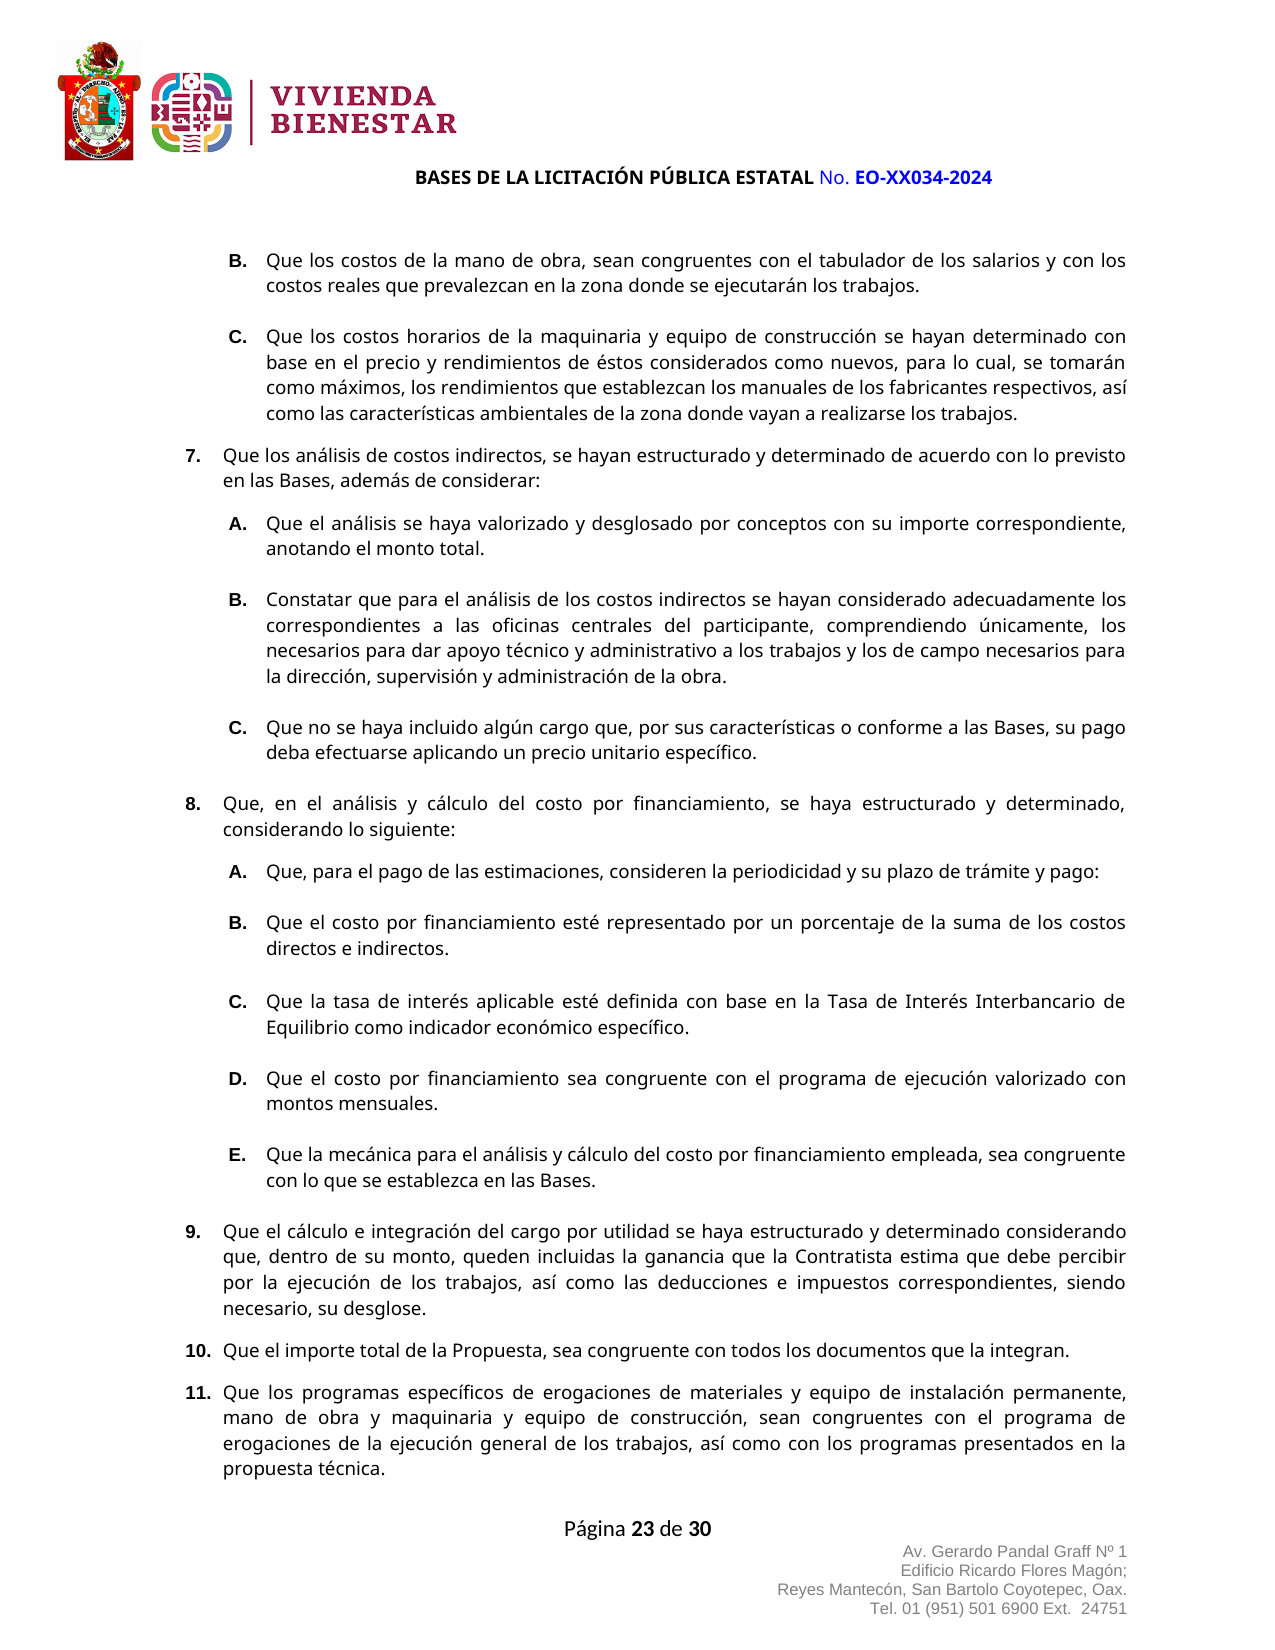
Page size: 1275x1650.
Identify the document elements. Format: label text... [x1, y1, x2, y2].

list Que los costos de la mano de obra, sean congruentes con el tabulador de los salarios y con los costos reales que prevalezcan en la zona donde se ejecutarán los trabajos. [228, 247, 1127, 298]
list Que el costo por financiamiento esté representado por un porcentaje de la suma de los costos directos e indirectos. [228, 909, 1127, 961]
picture [55, 41, 143, 163]
list Que el cálculo e integración del cargo por utilidad se haya estructurado y determinado considerando que, dentro de su monto, queden incluidas la ganancia que la Contratista estima que debe percibir por la ejecución de los trabajos, así como las deducciones e impuestos correspondientes, siendo necesario, su desglose. [185, 1218, 1127, 1320]
list Que los análisis de costos indirectos, se hayan estructurado y determinado de acuerdo con lo previsto en las Bases, además de considerar: [185, 442, 1127, 493]
list Que, para el pago de las estimaciones, consideren la periodicidad y su plazo de trámite y pago: [228, 858, 1127, 884]
list Constatar que para el análisis de los costos indirectos se hayan considerado adecuadamente los correspondientes a las oficinas centrales del participante, comprendiendo únicamente, los necesarios para dar apoyo técnico y administrativo a los trabajos y los de campo necesarios para la dirección, supervisión y administración de la obra. [228, 587, 1127, 689]
list Que la mecánica para el análisis y cálculo del costo por financiamiento empleada, sea congruente con lo que se establezca en las Bases. [228, 1142, 1127, 1193]
list Que el costo por financiamiento sea congruente con el programa de ejecución valorizado con montos mensuales. [228, 1065, 1127, 1116]
list Que el análisis se haya valorizado y desglosado por conceptos con su importe correspondiente, anotando el monto total. [228, 510, 1127, 561]
list Que el importe total de la Propuesta, sea congruente con todos los documentos que la integran. [185, 1337, 1127, 1362]
list Que los costos horarios de la maquinaria y equipo de construcción se hayan determinado con base en el precio y rendimientos de éstos considerados como nuevos, para lo cual, se tomarán como máximos, los rendimientos que establezcan los manuales de los fabricantes respectivos, así como las características ambientales de la zona donde vayan a realizarse los trabajos. [228, 323, 1127, 426]
list Que los programas específicos de erogaciones de materiales y equipo de instalación permanente, mano de obra y maquinaria y equipo de construcción, sean congruentes con el programa de erogaciones de la ejecución general de los trabajos, así como con los programas presentados en la propuesta técnica. [185, 1379, 1127, 1481]
list Que, en el análisis y cálculo del costo por financiamiento, se haya estructurado y determinado, considerando lo siguiente: [185, 791, 1127, 842]
list Que la tasa de interés aplicable esté definida con base en la Tasa de Interés Interbancario de Equilibrio como indicador económico específico. [228, 988, 1127, 1039]
list Que no se haya incluido algún cargo que, por sus características o conforme a las Bases, su pago deba efectuarse aplicando un precio unitario específico. [228, 714, 1127, 765]
picture [147, 64, 473, 161]
